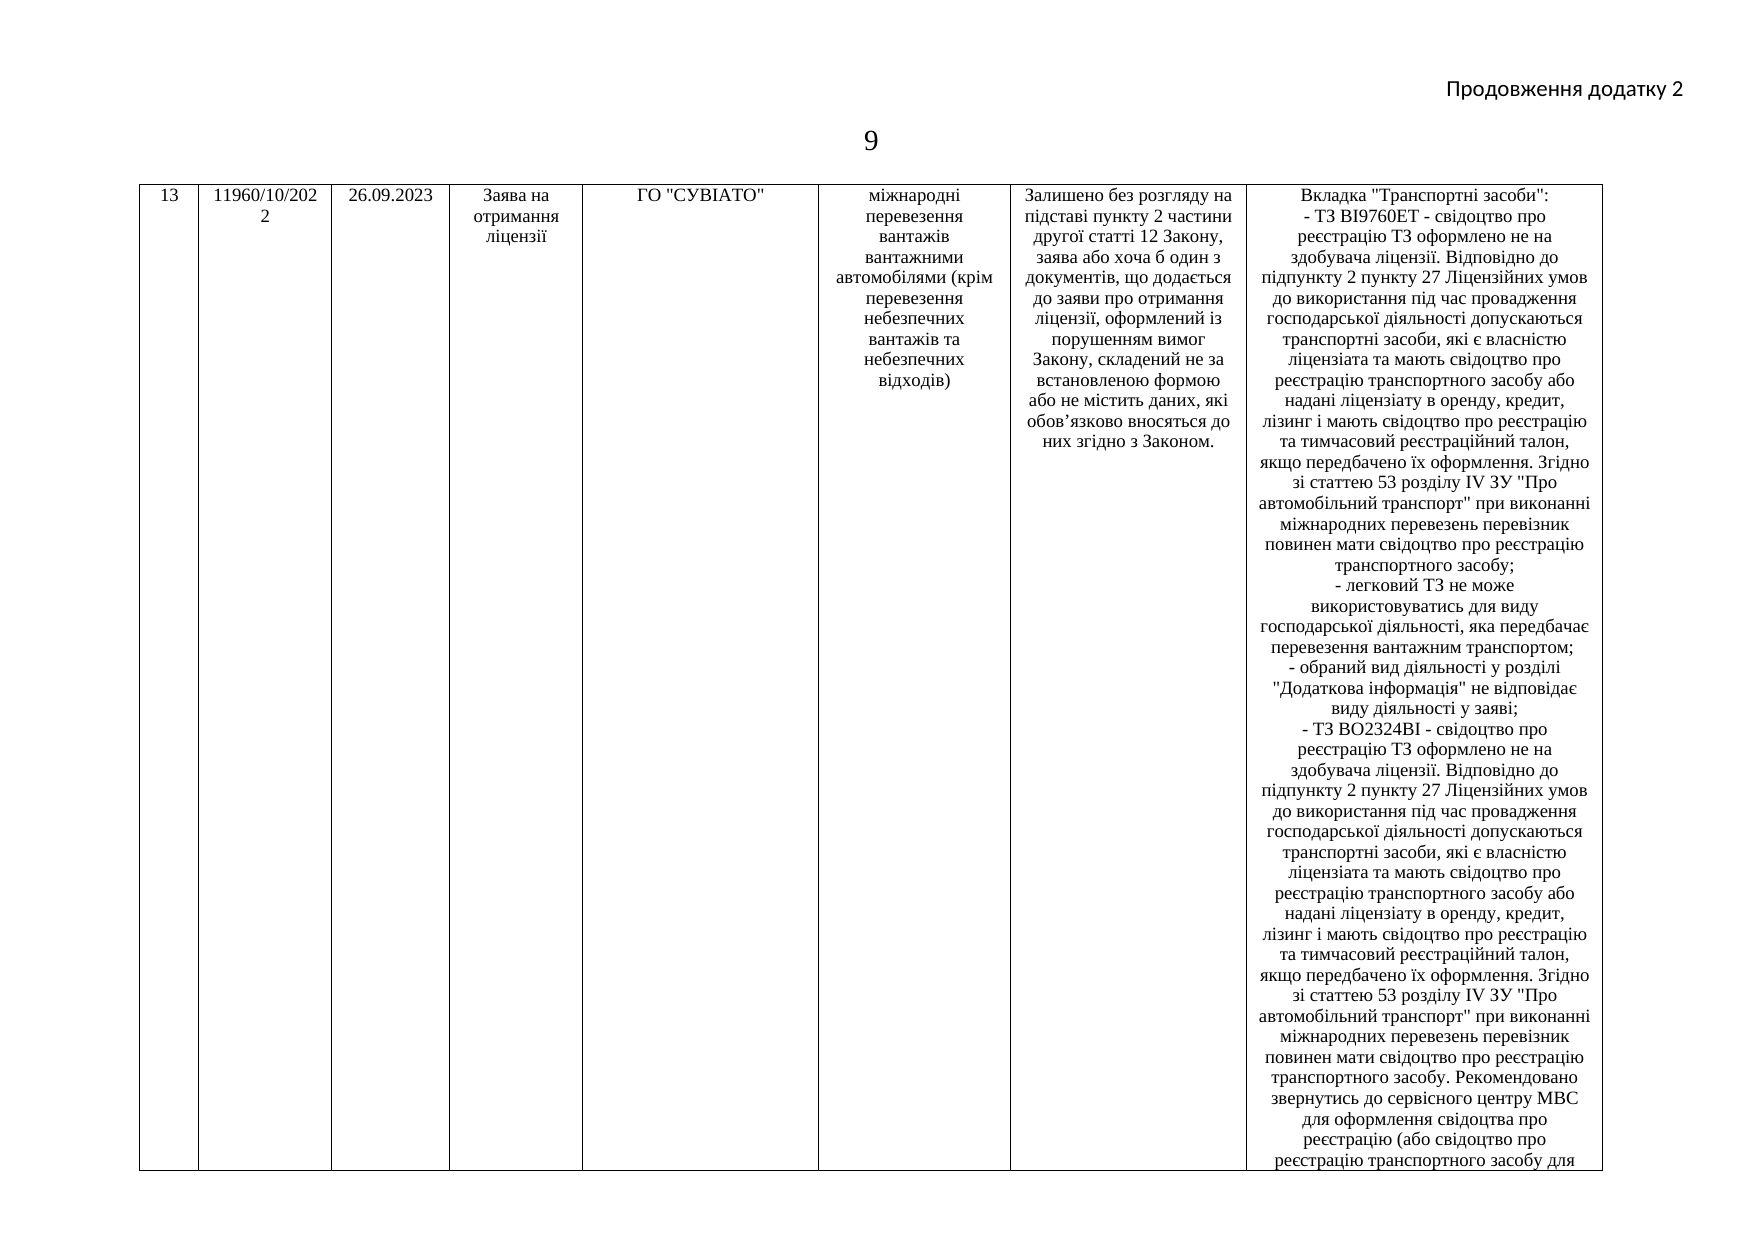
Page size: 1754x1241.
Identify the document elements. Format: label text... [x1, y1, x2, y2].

table_cell 13 [140, 185, 198, 1170]
table_cell 26.09.2023 [332, 185, 449, 1170]
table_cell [1011, 185, 1246, 1170]
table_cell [450, 185, 582, 1170]
table_cell 11960/10/2022 [199, 185, 331, 1170]
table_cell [1247, 185, 1602, 1170]
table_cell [819, 185, 1010, 1170]
table_cell ГО "СУВІАТО" [583, 185, 818, 1170]
